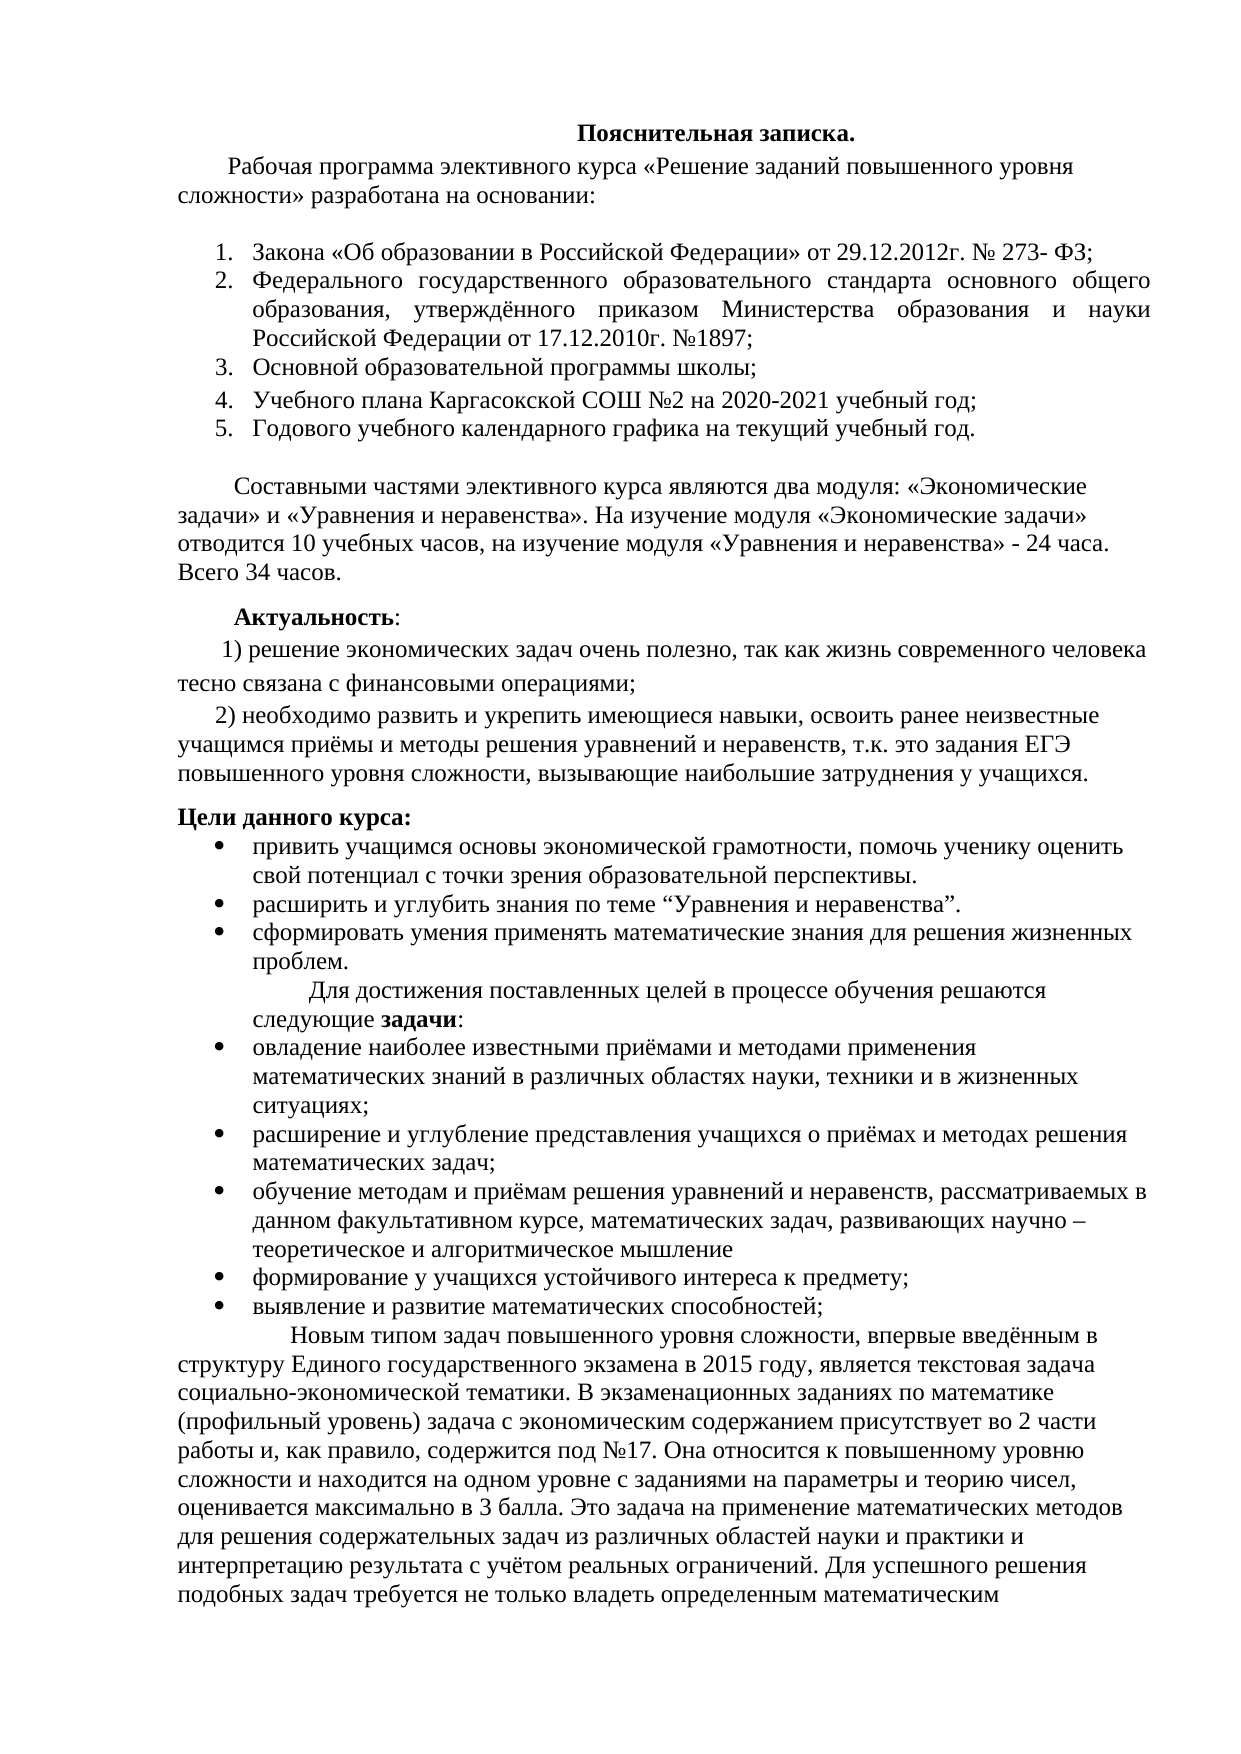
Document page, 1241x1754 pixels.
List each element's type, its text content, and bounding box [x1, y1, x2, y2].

text Актуальность: [177, 602, 1152, 630]
list Для достижения поставленных целей в процессе обучения решаются следующие задачи: [252, 975, 1152, 1032]
text 1) решение экономических задач очень полезно, так как жизнь современного человека тесно связана с финансовыми операциями; [177, 634, 1152, 696]
list Учебного плана Каргасокской СОШ №2 на 2020-2021 учебный год; [215, 385, 1152, 413]
list овладение наиболее известными приёмами и методами применения математических знаний в различных областях науки, техники и в жизненных ситуациях; [215, 1032, 1152, 1119]
text Цели данного курса: [177, 802, 1152, 831]
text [177, 1320, 1152, 1607]
text Рабочая программа элективного курса «Решение заданий повышенного уровня сложности» разработана на основании: [177, 151, 1152, 209]
text 2) необходимо развить и укрепить имеющиеся навыки, освоить ранее неизвестные учащимся приёмы и методы решения уравнений и неравенств, т.к. это задания ЕГЭ [177, 701, 1152, 758]
list выявление и развитие математических способностей; [215, 1291, 1152, 1320]
list привить учащимся основы экономической грамотности, помочь ученику оценить свой потенциал с точки зрения образовательной перспективы. [215, 831, 1152, 889]
list Годового учебного календарного графика на текущий учебный год. [214, 413, 1152, 442]
text Составными частями элективного курса являются два модуля: «Экономические задачи» и «Уравнения и неравенства». На изучение модуля «Экономические задачи» отводится 10 учебных часов, на изучение модуля «Уравнения и неравенства» - 24 часа. Всего 34 часов. [177, 471, 1152, 586]
list Закона «Об образовании в Российской Федерации» от 29.12.2012г. № 273- ФЗ; [214, 237, 1152, 265]
text Пояснительная записка. [221, 118, 1152, 147]
list расширение и углубление представления учащихся о приёмах и методах решения математических задач; [215, 1119, 1152, 1176]
list Федерального государственного образовательного стандарта основного общего образования, утверждённого приказом Министерства образования и науки Российской Федерации от 17.12.2010г. №1897; [214, 265, 1152, 352]
list обучение методам и приёмам решения уравнений и неравенств, рассматриваемых в данном факультативном курсе, математических задач, развивающих научно – теоретическое и алгоритмическое мышление [215, 1176, 1152, 1262]
list Основной образовательной программы школы; [215, 352, 1152, 380]
list расширить и углубить знания по теме “Уравнения и неравенства”. [215, 889, 1152, 917]
text повышенного уровня сложности, вызывающие наибольшие затруднения у учащихся. [177, 758, 1152, 787]
list сформировать умения применять математические знания для решения жизненных проблем. [215, 917, 1152, 975]
list формирование у учащихся устойчивого интереса к предмету; [215, 1262, 1152, 1291]
